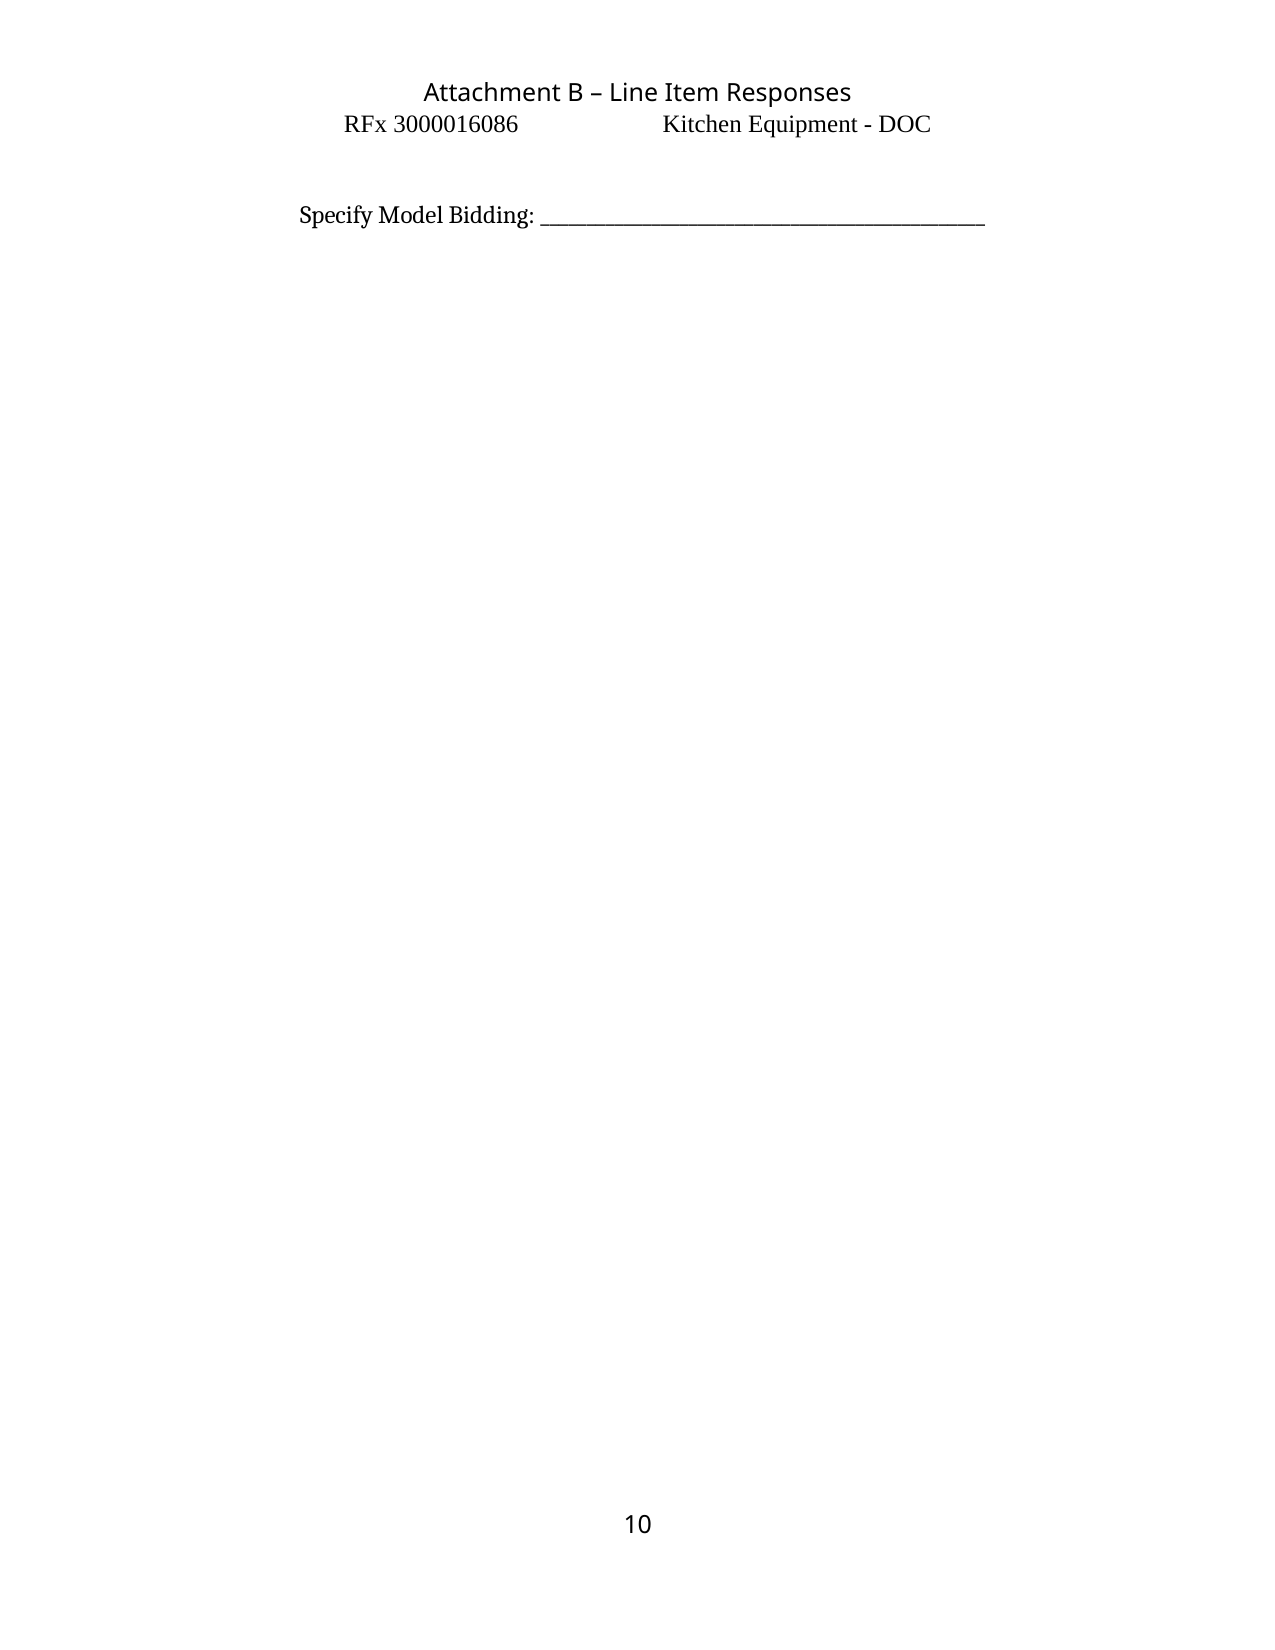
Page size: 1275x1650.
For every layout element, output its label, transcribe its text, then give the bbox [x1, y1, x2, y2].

text Specify Model Bidding: ________________________________________________ [150, 201, 1125, 229]
